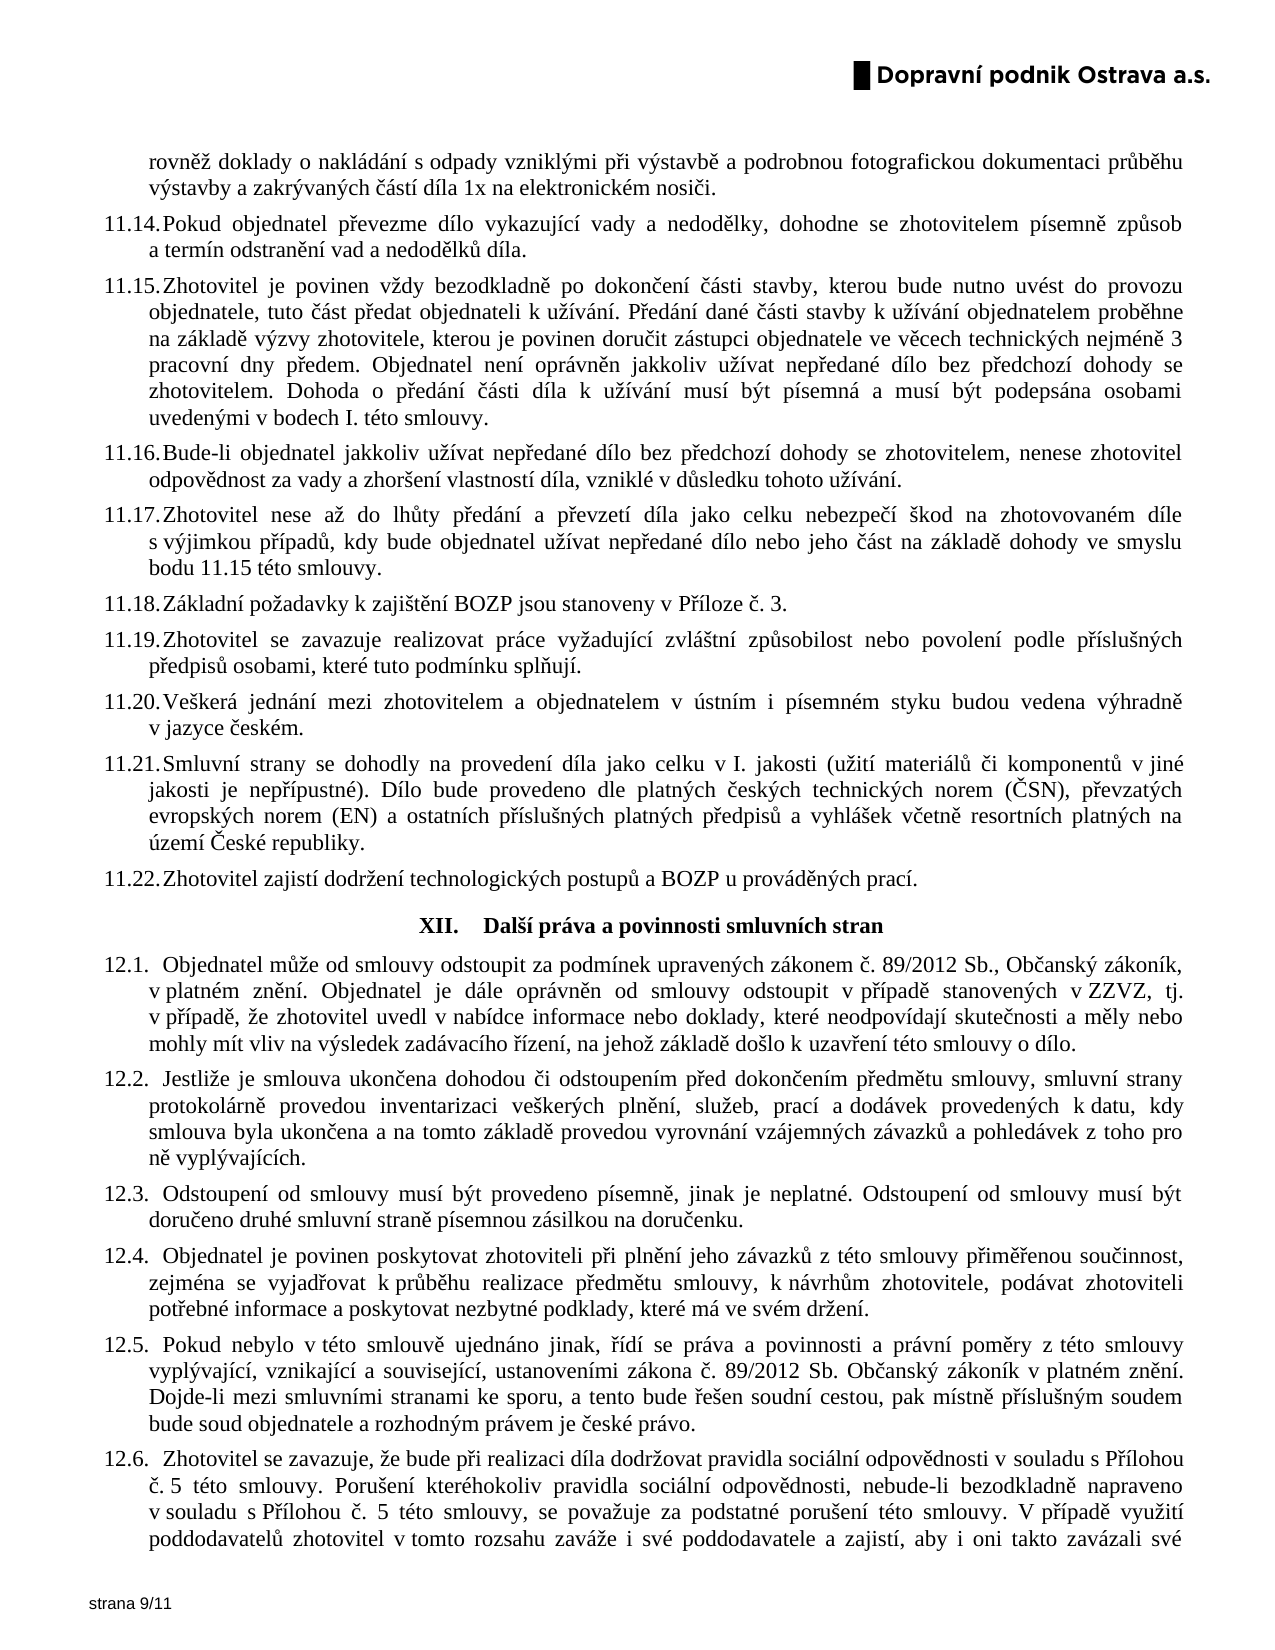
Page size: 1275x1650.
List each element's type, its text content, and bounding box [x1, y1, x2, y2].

list Pokud nebylo v této smlouvě ujednáno jinak, řídí se práva a povinnosti a právní poměry z této smlouvy vyplývající, vznikající a související, ustanoveními zákona č. 89/2012 Sb. Občanský zákoník v platném znění. Dojde-li mezi smluvními stranami ke sporu, a tento bude řešen soudní cestou, pak místně příslušným soudem bude soud objednatele a rozhodným právem je české právo. [103, 1331, 1184, 1436]
list Veškerá jednání mezi zhotovitelem a objednatelem v ústním i písemném styku budou vedena výhradně v jazyce českém. [103, 688, 1184, 740]
list Bude-li objednatel jakkoliv užívat nepředané dílo bez předchozí dohody se zhotovitelem, nenese zhotovitel odpovědnost za vady a zhoršení vlastností díla, vzniklé v důsledku tohoto užívání. [103, 439, 1184, 492]
list Jestliže je smlouva ukončena dohodou či odstoupením před dokončením předmětu smlouvy, smluvní strany protokolárně provedou inventarizaci veškerých plnění, služeb, prací a dodávek provedených k datu, kdy smlouva byla ukončena a na tomto základě provedou vyrovnání vzájemných závazků a pohledávek z toho pro ně vyplývajících. [103, 1065, 1184, 1171]
list Zhotovitel nese až do lhůty předání a převzetí díla jako celku nebezpečí škod na zhotovovaném díle s výjimkou případů, kdy bude objednatel užívat nepředané dílo nebo jeho část na základě dohody ve smyslu bodu 11.15 této smlouvy. [103, 501, 1184, 581]
subtitle Další práva a povinnosti smluvních stran [118, 912, 1184, 938]
list Zhotovitel je povinen vždy bezodkladně po dokončení části stavby, kterou bude nutno uvést do provozu objednatele, tuto část předat objednateli k užívání. Předání dané části stavby k užívání objednatelem proběhne na základě výzvy zhotovitele, kterou je povinen doručit zástupci objednatele ve věcech technických nejméně 3 pracovní dny předem. Objednatel není oprávněn jakkoliv užívat nepředané dílo bez předchozí dohody se zhotovitelem. Dohoda o předání části díla k užívání musí být písemná a musí být podepsána osobami uvedenými v bodech I. této smlouvy. [103, 272, 1184, 430]
list Pokud objednatel převezme dílo vykazující vady a nedodělky, dohodne se zhotovitelem písemně způsob a termín odstranění vad a nedodělků díla. [103, 210, 1184, 262]
list Odstoupení od smlouvy musí být provedeno písemně, jinak je neplatné. Odstoupení od smlouvy musí být doručeno druhé smluvní straně písemnou zásilkou na doručenku. [103, 1180, 1184, 1233]
picture [853, 61, 1210, 90]
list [103, 148, 1184, 200]
list Objednatel je povinen poskytovat zhotoviteli při plnění jeho závazků z této smlouvy přiměřenou součinnost, zejména se vyjadřovat k průběhu realizace předmětu smlouvy, k návrhům zhotovitele, podávat zhotoviteli potřebné informace a poskytovat nezbytné podklady, které má ve svém držení. [103, 1242, 1184, 1321]
list Objednatel může od smlouvy odstoupit za podmínek upravených zákonem č. 89/2012 Sb., Občanský zákoník, v platném znění. Objednatel je dále oprávněn od smlouvy odstoupit v případě stanovených v ZZVZ, tj. v případě, že zhotovitel uvedl v nabídce informace nebo doklady, které neodpovídají skutečnosti a měly nebo mohly mít vliv na výsledek zadávacího řízení, na jehož základě došlo k uzavření této smlouvy o dílo. [103, 951, 1184, 1056]
list Smluvní strany se dohodly na provedení díla jako celku v I. jakosti (užití materiálů či komponentů v jiné jakosti je nepřípustné). Dílo bude provedeno dle platných českých technických norem (ČSN), převzatých evropských norem (EN) a ostatních příslušných platných předpisů a vyhlášek včetně resortních platných na území České republiky. [103, 750, 1184, 855]
list Zhotovitel zajistí dodržení technologických postupů a BOZP u prováděných prací. [103, 864, 1184, 891]
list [103, 1446, 1184, 1551]
list Zhotovitel se zavazuje realizovat práce vyžadující zvláštní způsobilost nebo povolení podle příslušných předpisů osobami, které tuto podmínku splňují. [103, 626, 1184, 678]
list Základní požadavky k zajištění BOZP jsou stanoveny v Příloze č. 3. [103, 590, 1184, 616]
